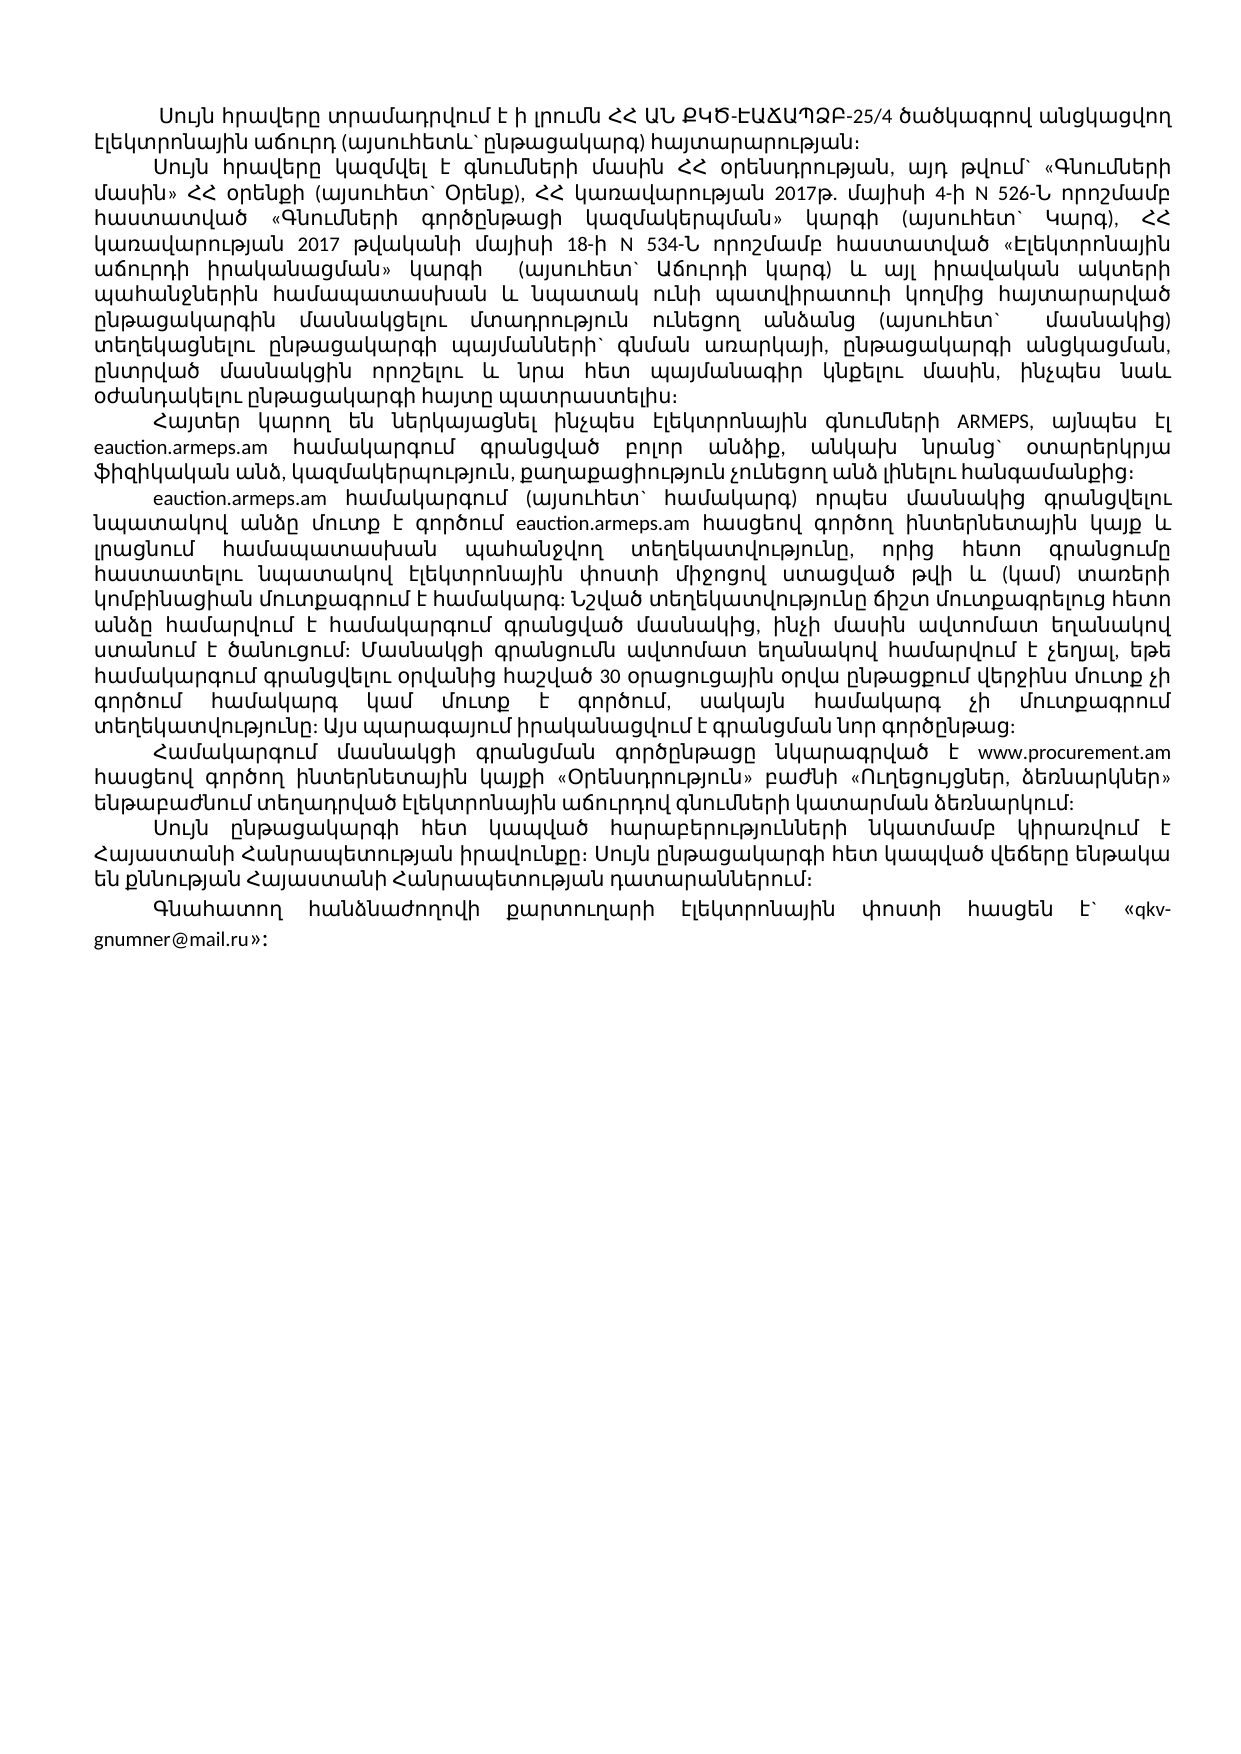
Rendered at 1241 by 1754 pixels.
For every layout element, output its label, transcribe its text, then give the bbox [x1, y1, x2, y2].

text Սույն հրավերը կազմվել է գնումների մասին ՀՀ օրենսդրության, այդ թվում` «Գնումների մասին» ՀՀ օրենքի (այսուհետ` Օրենք), ՀՀ կառավարության 2017թ. մայիսի 4-ի N 526-Ն որոշմամբ հաստատված «Գնումների գործընթացի կազմակերպման» կարգի (այսուհետ` Կարգ), ՀՀ կառավարության 2017 թվականի մայիսի 18-ի N 534-Ն որոշմամբ հաստատված «Էլեկտրոնային աճուրդի իրականացման» կարգի (այսուհետ` Աճուրդի կարգ) և այլ իրավական ակտերի պահանջներին համապատասխան և նպատակ ունի պատվիրատուի կողմից հայտարարված ընթացակարգին մասնակցելու մտադրություն ունեցող անձանց (այսուհետ` մասնակից) տեղեկացնելու ընթացակարգի պայմանների` գնման առարկայի, ընթացակարգի անցկացման, ընտրված մասնակցին որոշելու և նրա հետ պայմանագիր կնքելու մասին, ինչպես նաև օժանդակելու ընթացակարգի հայտը պատրաստելիս։ [94, 154, 1171, 409]
text Գնահատող հանձնաժողովի քարտուղարի էլեկտրոնային փոստի հասցեն է` «qkv-gnumner@mail.ru»: [94, 892, 1171, 953]
text Սույն հրավերը տրամադրվում է ի լրումն ՀՀ ԱՆ ՔԿԾ-ԷԱՃԱՊՁԲ-25/4 ծածկագրով անցկացվող էլեկտրոնային աճուրդ (այսուհետև` ընթացակարգ) հայտարարության։ [94, 104, 1171, 154]
text Հայտեր կարող են ներկայացնել ինչպես էլեկտրոնային գնումների ARMEPS, այնպես էլ eauction.armeps.am համակարգում գրանցված բոլոր անձիք, անկախ նրանց` օտարերկրյա ֆիզիկական անձ, կազմակերպություն, քաղաքացիություն չունեցող անձ լինելու հանգամանքից։ [94, 409, 1171, 485]
text Սույն ընթացակարգի հետ կապված հարաբերությունների նկատմամբ կիրառվում է Հայաստանի Հանրապետության իրավունքը։ Սույն ընթացակարգի հետ կապված վեճերը ենթակա են քննության Հայաստանի Հանրապետության դատարաններում։ [94, 815, 1171, 892]
text Համակարգում մասնակցի գրանցման գործընթացը նկարագրված է www.procurement.am հասցեով գործող ինտերնետային կայքի «Օրենսդրություն» բաժնի «Ուղեցույցներ, ձեռնարկներ» ենթաբաժնում տեղադրված էլեկտրոնային աճուրդով գնումների կատարման ձեռնարկում: [94, 739, 1171, 815]
text eauction.armeps.am համակարգում (այսուհետ` համակարգ) որպես մասնակից գրանցվելու նպատակով անձը մուտք է գործում eauction.armeps.am հասցեով գործող ինտերնետային կայք և լրացնում համապատասխան պահանջվող տեղեկատվությունը, որից հետո գրանցումը հաստատելու նպատակով էլեկտրոնային փոստի միջոցով ստացված թվի և (կամ) տառերի կոմբինացիան մուտքագրում է համակարգ: Նշված տեղեկատվությունը ճիշտ մուտքագրելուց հետո անձը համարվում է համակարգում գրանցված մասնակից, ինչի մասին ավտոմատ եղանակով ստանում է ծանուցում: Մասնակցի գրանցումն ավտոմատ եղանակով համարվում է չեղյալ, եթե համակարգում գրանցվելու օրվանից հաշված 30 օրացուցային օրվա ընթացքում վերջինս մուտք չի գործում համակարգ կամ մուտք է գործում, սակայն համակարգ չի մուտքագրում տեղեկատվությունը: Այս պարագայում իրականացվում է գրանցման նոր գործընթաց: [94, 485, 1171, 739]
